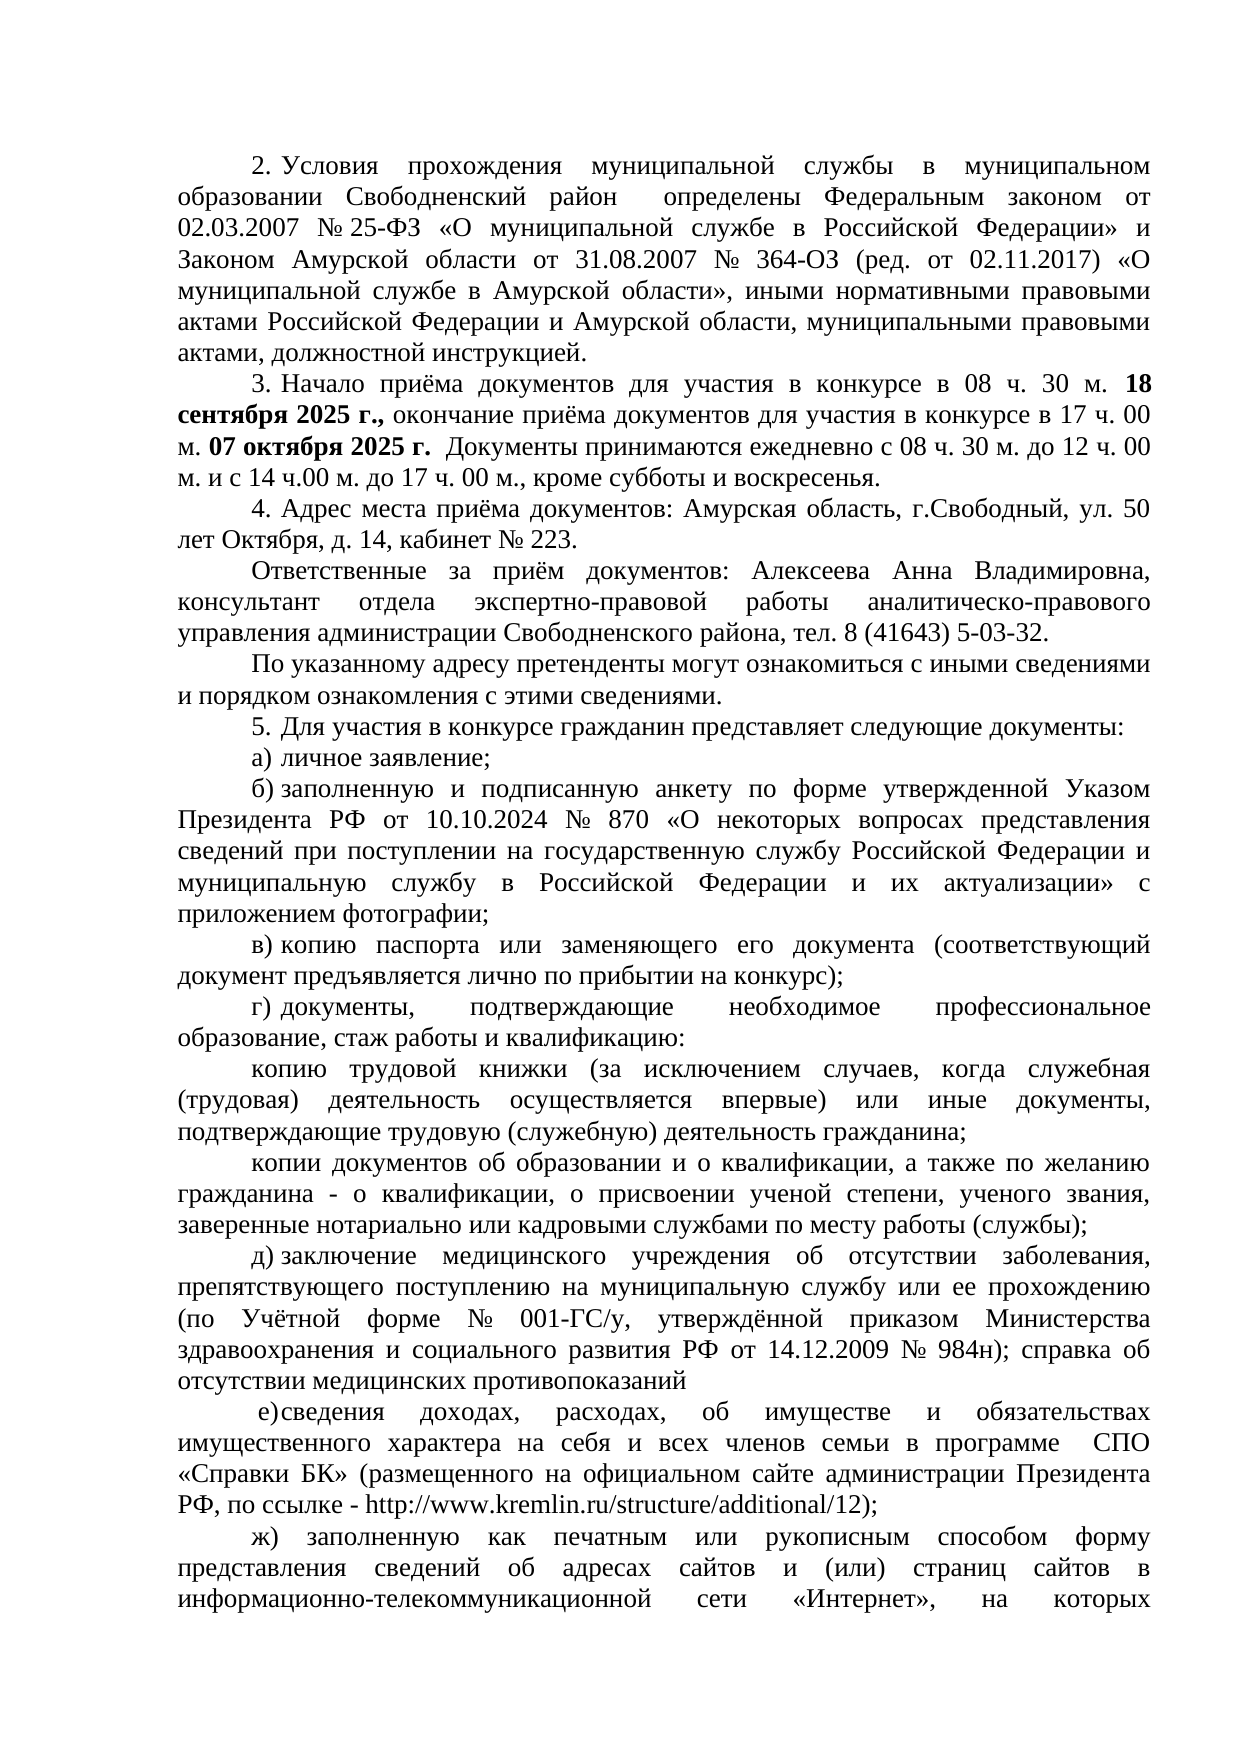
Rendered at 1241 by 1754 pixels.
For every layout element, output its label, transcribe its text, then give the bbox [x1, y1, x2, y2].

text 4. Адрес места приёма документов: Амурская область, г.Свободный, ул. 50 лет Октября, д. 14, кабинет № 223. [177, 492, 1152, 554]
text в) копию паспорта или заменяющего его документа (соответствующий документ предъявляется лично по прибытии на конкурс); [177, 928, 1152, 990]
text По указанному адресу претенденты могут ознакомиться с иными сведениями и порядком ознакомления с этими сведениями. [177, 648, 1152, 710]
text б) заполненную и подписанную анкету по форме утвержденной Указом Президента РФ от 10.10.2024 № 870 «О некоторых вопросах представления сведений при поступлении на государственную службу Российской Федерации и муниципальную службу в Российской Федерации и их актуализации» с приложением фотографии; [177, 772, 1152, 928]
text г) документы, подтверждающие необходимое профессиональное образование, стаж работы и квалификацию: [177, 990, 1152, 1052]
text д) заключение медицинского учреждения об отсутствии заболевания, препятствующего поступлению на муниципальную службу или ее прохождению (по Учётной форме № 001-ГС/у, утверждённой приказом Министерства здравоохранения и социального развития РФ от 14.12.2009 № 984н); справка об отсутствии медицинских противопоказаний [177, 1239, 1152, 1395]
text 5. Для участия в конкурсе гражданин представляет следующие документы: [177, 710, 1152, 741]
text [177, 1520, 1152, 1613]
text копию трудовой книжки (за исключением случаев, когда служебная (трудовая) деятельность осуществляется впервые) или иные документы, подтверждающие трудовую (служебную) деятельность гражданина; [177, 1052, 1152, 1146]
text 3. Начало приёма документов для участия в конкурсе в 08 ч. 30 м. 18 сентября 2025 г., окончание приёма документов для участия в конкурсе в 17 ч. 00 м. 07 октября 2025 г. Документы принимаются ежедневно с 08 ч. 30 м. до 12 ч. 00 м. и с 14 ч.00 м. до 17 ч. 00 м., кроме субботы и воскресенья. [177, 367, 1152, 492]
text 2. Условия прохождения муниципальной службы в муниципальном образовании Свободненский район определены Федеральным законом от 02.03.2007 № 25-ФЗ «О муниципальной службе в Российской Федерации» и Законом Амурской области от 31.08.2007 № 364-ОЗ (ред. от 02.11.2017) «О муниципальной службе в Амурской области», иными нормативными правовыми актами Российской Федерации и Амурской области, муниципальными правовыми актами, должностной инструкцией. [177, 149, 1152, 367]
text а) личное заявление; [177, 741, 1152, 772]
text Ответственные за приём документов: Алексеева Анна Владимировна, консультант отдела экспертно-правовой работы аналитическо-правового управления администрации Свободненского района, тел. 8 (41643) 5-03-32. [177, 554, 1152, 648]
text е) сведения доходах, расходах, об имуществе и обязательствах имущественного характера на себя и всех членов семьи в программе СПО «Справки БК» (размещенного на официальном сайте администрации Президента РФ, по ссылке - http://www.kremlin.ru/structure/additional/12); [177, 1395, 1152, 1520]
text копии документов об образовании и о квалификации, а также по желанию гражданина - о квалификации, о присвоении ученой степени, ученого звания, заверенные нотариально или кадровыми службами по месту работы (службы); [177, 1146, 1152, 1239]
